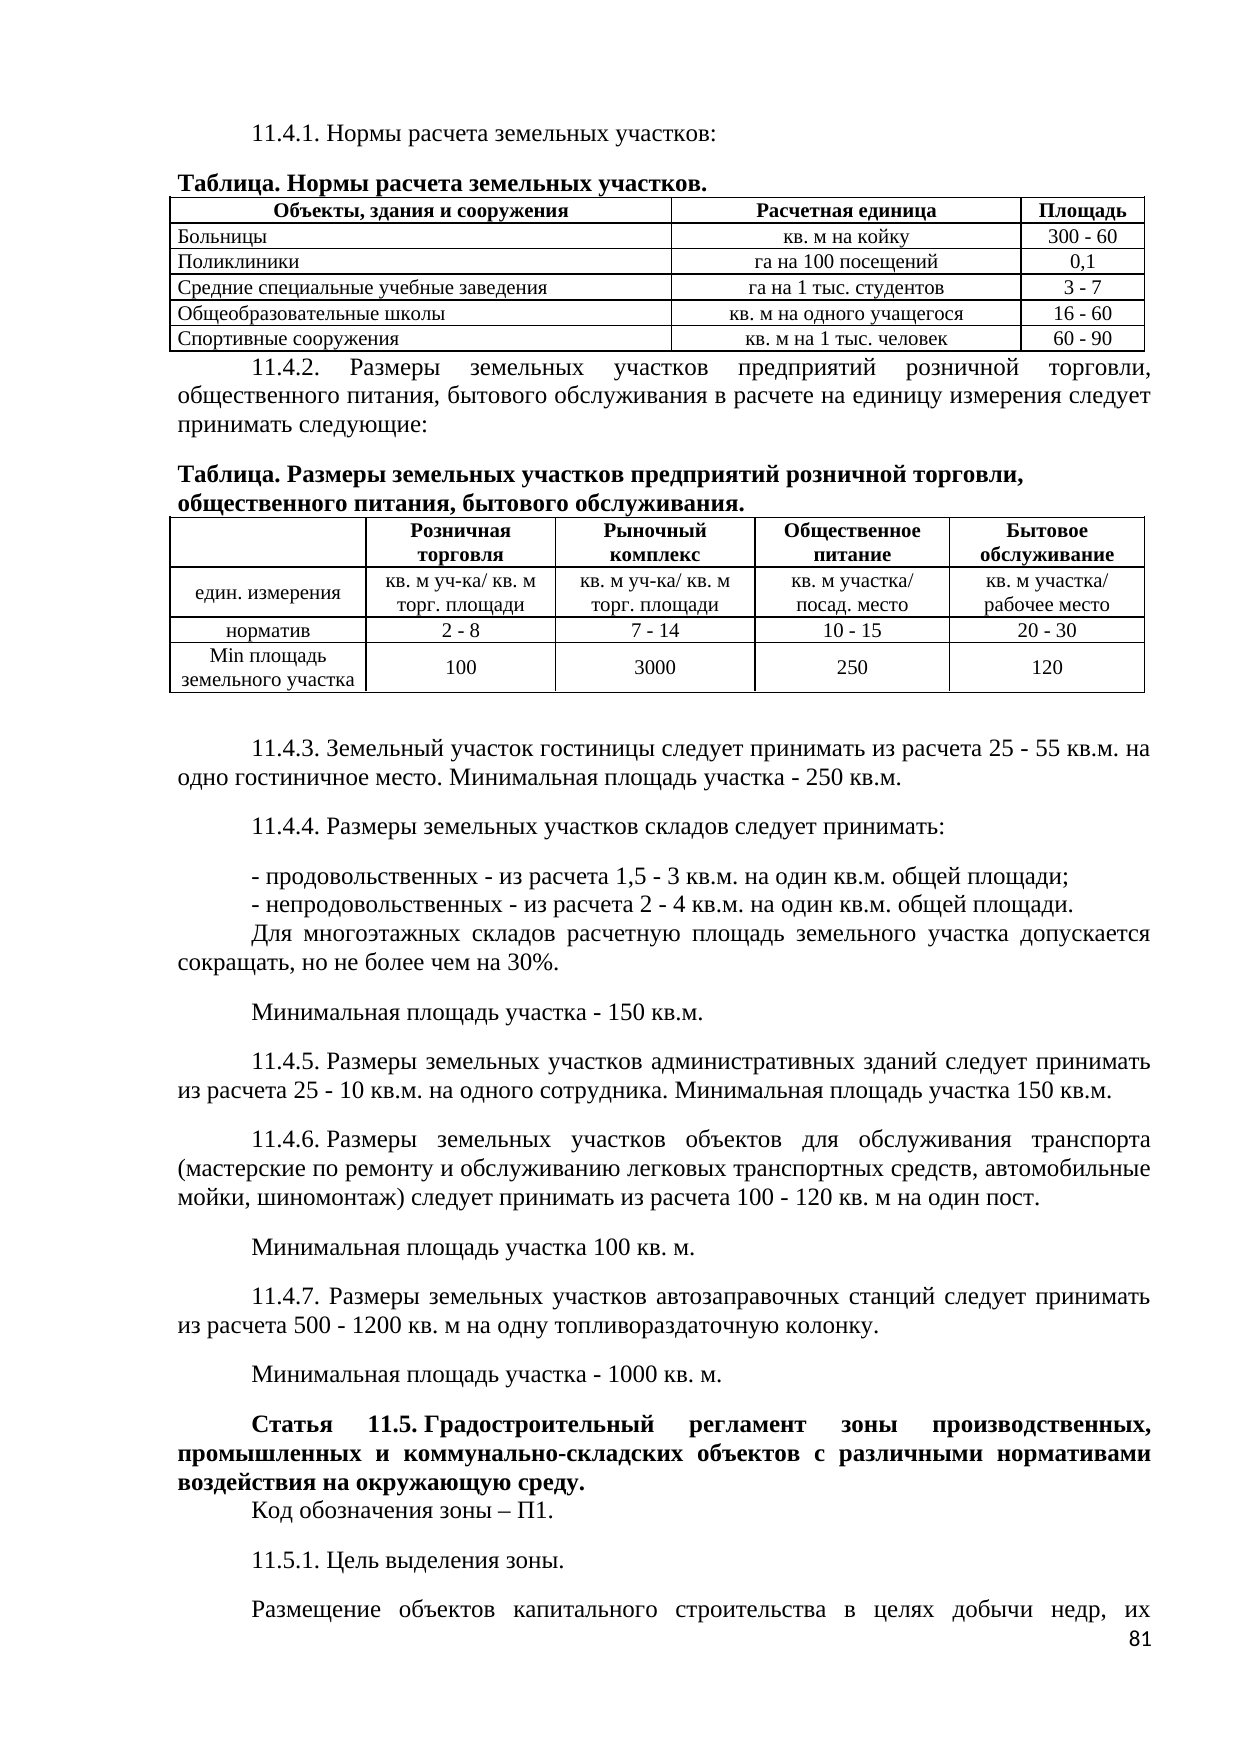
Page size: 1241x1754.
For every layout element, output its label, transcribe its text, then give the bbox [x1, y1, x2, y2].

table_cell кв. м на койку [672, 224, 1020, 248]
text 11.4.5. Размеры земельных участков административных зданий следует принимать из расчета 25 - 10 кв.м. на одного сотрудника. Минимальная площадь участка 150 кв.м. [177, 1046, 1152, 1104]
table_cell 60 - 90 [1022, 326, 1144, 350]
list Статья 11.5. Градостроительный регламент зоны производственных, промышленных и коммунально-складских объектов с различными нормативами воздействия на окружающую среду. [177, 1409, 1152, 1495]
text Таблица. Размеры земельных участков предприятий розничной торговли, общественного питания, бытового обслуживания. [177, 459, 1124, 516]
text 11.4.2. Размеры земельных участков предприятий розничной торговли, общественного питания, бытового обслуживания в расчете на единицу измерения следует принимать следующие: [177, 352, 1152, 438]
table_cell Поликлиники [171, 249, 671, 273]
text Для многоэтажных складов расчетную площадь земельного участка допускается сокращать, но не более чем на 30%. [177, 918, 1152, 976]
table_cell 3 - 7 [1022, 275, 1144, 299]
table_header Расчетная единица [672, 198, 1020, 222]
table_cell кв. м уч-ка/ кв. м торг. площади [556, 568, 754, 616]
table_cell га на 1 тыс. студентов [672, 275, 1020, 299]
table_cell един. измерения [171, 568, 365, 616]
table_header Площадь [1022, 198, 1144, 222]
table_cell Спортивные сооружения [171, 326, 671, 350]
table_header Рыночный комплекс [556, 518, 754, 566]
text 11.4.4. Размеры земельных участков складов следует принимать: [177, 811, 1152, 840]
text 11.5.1. Цель выделения зоны. [177, 1545, 1152, 1574]
text 11.4.3. Земельный участок гостиницы следует принимать из расчета 25 - 55 кв.м. на одно гостиничное место. Минимальная площадь участка - 250 кв.м. [177, 733, 1152, 790]
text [177, 1594, 1152, 1623]
text 11.4.6. Размеры земельных участков объектов для обслуживания транспорта (мастерские по ремонту и обслуживанию легковых транспортных средств, автомобильные мойки, шиномонтаж) следует принимать из расчета 100 - 120 кв. м на один пост. [177, 1124, 1152, 1211]
table_cell Больницы [171, 224, 671, 248]
text 11.4.1. Нормы расчета земельных участков: [177, 118, 1152, 147]
table_cell Общеобразовательные школы [171, 301, 671, 324]
text Код обозначения зоны – П1. [177, 1495, 1152, 1524]
table_cell 300 - 60 [1022, 224, 1144, 248]
table_cell 3000 [556, 643, 754, 691]
table_cell 10 - 15 [756, 618, 949, 642]
table_cell кв. м участка/ посад. место [756, 568, 949, 616]
table_cell 16 - 60 [1022, 301, 1144, 324]
list - непродовольственных - из расчета 2 - 4 кв.м. на один кв.м. общей площади. [251, 889, 1152, 918]
table_cell 20 - 30 [950, 618, 1144, 642]
table_header Бытовое обслуживание [950, 518, 1144, 566]
table_cell 250 [756, 643, 949, 691]
text Минимальная площадь участка - 150 кв.м. [177, 997, 1152, 1025]
table_cell кв. м уч-ка/ кв. м торг. площади [367, 568, 555, 616]
list - продовольственных - из расчета 1,5 - 3 кв.м. на один кв.м. общей площади; [251, 861, 1152, 889]
table_header Объекты, здания и сооружения [171, 198, 671, 222]
table_header Розничная торговля [367, 518, 555, 566]
table_header [171, 518, 365, 566]
text Минимальная площадь участка - 1000 кв. м. [177, 1359, 1152, 1388]
table_cell кв. м участка/ рабочее место [950, 568, 1144, 616]
text Минимальная площадь участка 100 кв. м. [177, 1232, 1152, 1260]
table_cell норматив [171, 618, 365, 642]
table_cell Средние специальные учебные заведения [171, 275, 671, 299]
table_cell 100 [367, 643, 555, 691]
table_cell 0,1 [1022, 249, 1144, 273]
table_cell га на 100 посещений [672, 249, 1020, 273]
text 11.4.7. Размеры земельных участков автозаправочных станций следует принимать из расчета 500 - 1200 кв. м на одну топливораздаточную колонку. [177, 1281, 1152, 1339]
text Таблица. Нормы расчета земельных участков. [177, 168, 1124, 196]
table_cell 2 - 8 [367, 618, 555, 642]
table_cell кв. м на одного учащегося [672, 301, 1020, 324]
table_cell 120 [950, 643, 1144, 691]
table_cell кв. м на 1 тыс. человек [672, 326, 1020, 350]
table_cell Min площадь земельного участка [171, 643, 365, 691]
table_header Общественное питание [756, 518, 949, 566]
table_cell 7 - 14 [556, 618, 754, 642]
